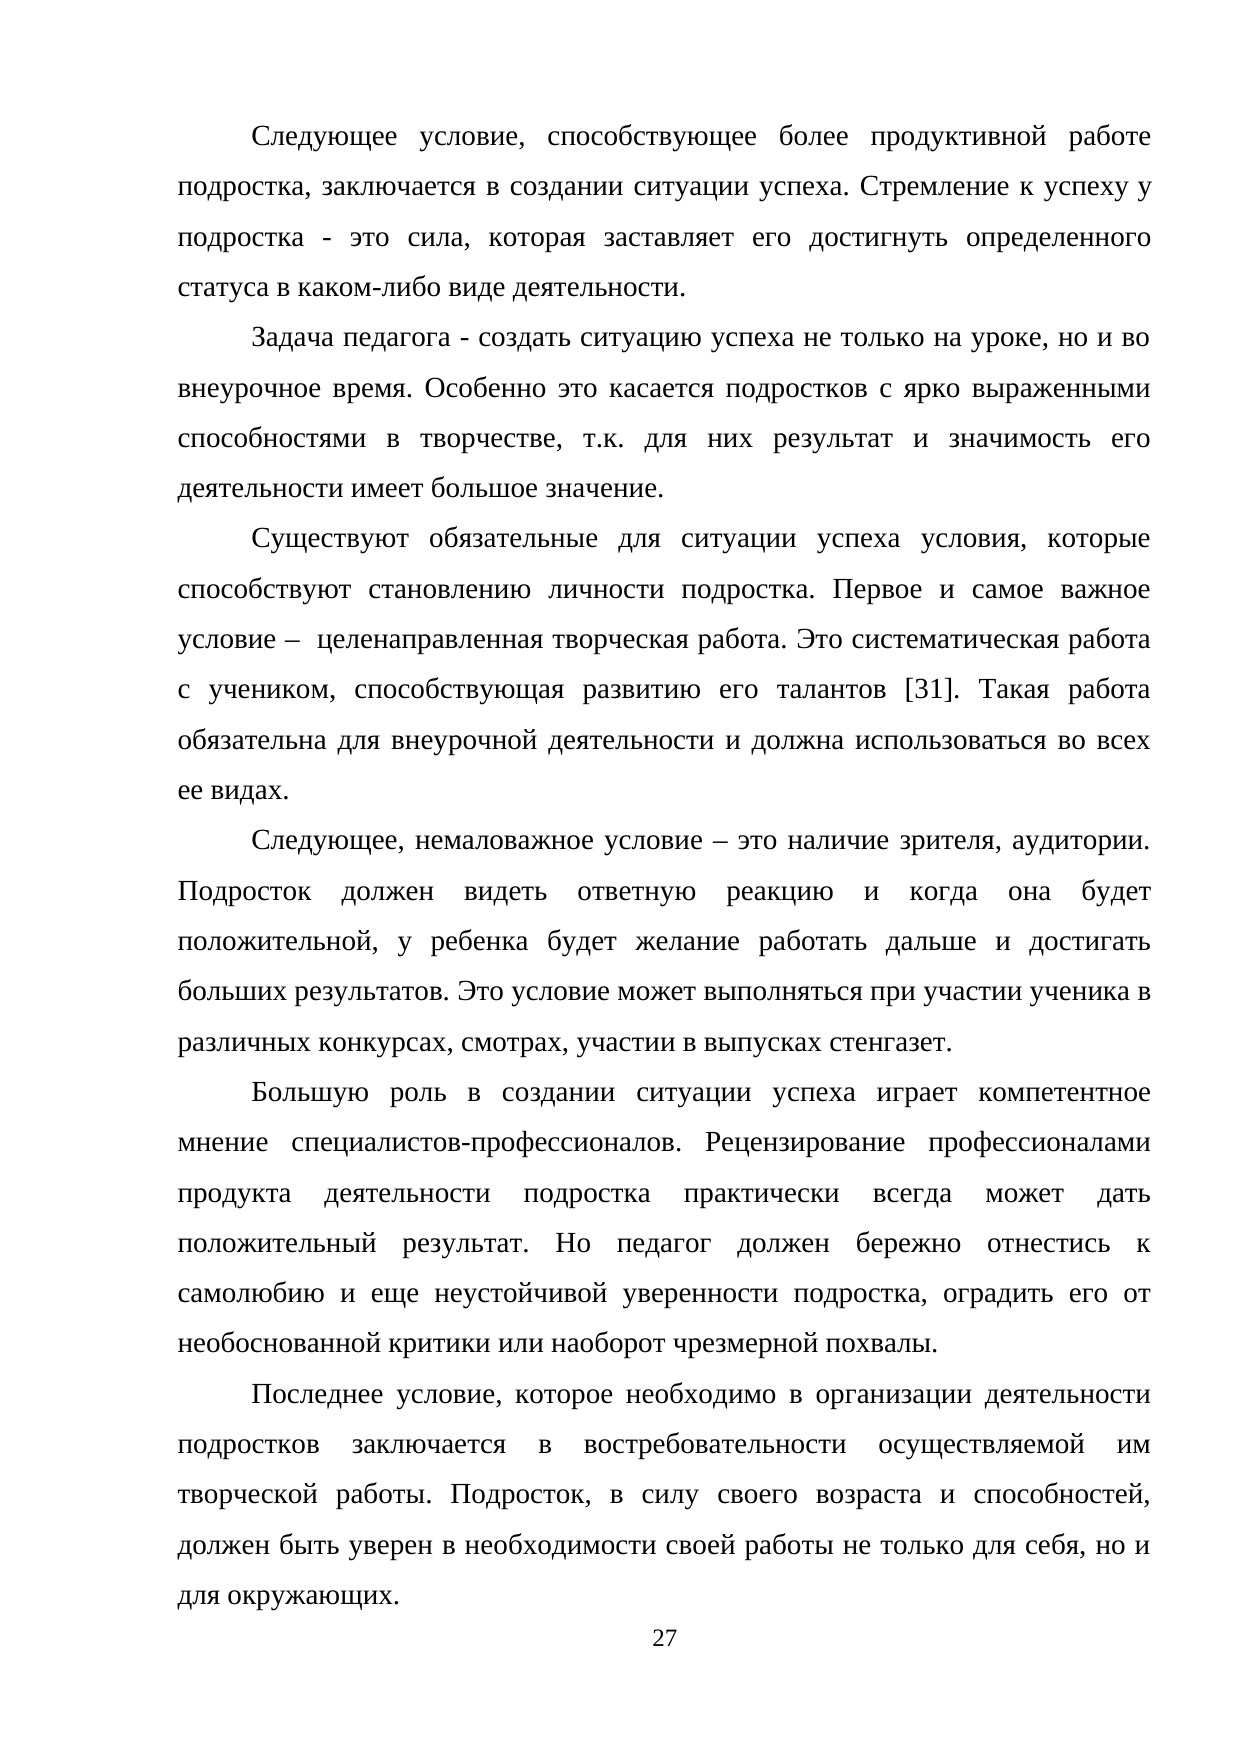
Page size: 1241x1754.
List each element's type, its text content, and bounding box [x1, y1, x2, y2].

text Большую роль в создании ситуации успеха играет компетентное мнение специалистов-профессионалов. Рецензирование профессионалами продукта деятельности подростка практически всегда может дать положительный результат. Но педагог должен бережно отнестись к самолюбию и еще неустойчивой уверенности подростка, оградить его от необоснованной критики или наоборот чрезмерной похвалы. [177, 1074, 1152, 1359]
text Последнее условие, которое необходимо в организации деятельности подростков заключается в востребовательности осуществляемой им творческой работы. Подросток, в силу своего возраста и способностей, должен быть уверен в необходимости своей работы не только для себя, но и для окружающих. [177, 1376, 1152, 1611]
text Задача педагога - создать ситуацию успеха не только на уроке, но и во внеурочное время. Особенно это касается подростков с ярко выраженными способностями в творчестве, т.к. для них результат и значимость его деятельности имеет большое значение. [177, 319, 1152, 504]
text Существуют обязательные для ситуации успеха условия, которые способствуют становлению личности подростка. Первое и самое важное условие – целенаправленная творческая работа. Это систематическая работа с учеником, способствующая развитию его талантов [31]. Такая работа обязательна для внеурочной деятельности и должна использоваться во всех ее видах. [177, 521, 1152, 806]
text Следующее, немаловажное условие – это наличие зрителя, аудитории. Подросток должен видеть ответную реакцию и когда она будет положительной, у ребенка будет желание работать дальше и достигать больших результатов. Это условие может выполняться при участии ученика в различных конкурсах, смотрах, участии в выпусках стенгазет. [177, 822, 1152, 1057]
text Следующее условие, способствующее более продуктивной работе подростка, заключается в создании ситуации успеха. Стремление к успеху у подростка - это сила, которая заставляет его достигнуть определенного статуса в каком-либо виде деятельности. [177, 118, 1152, 303]
